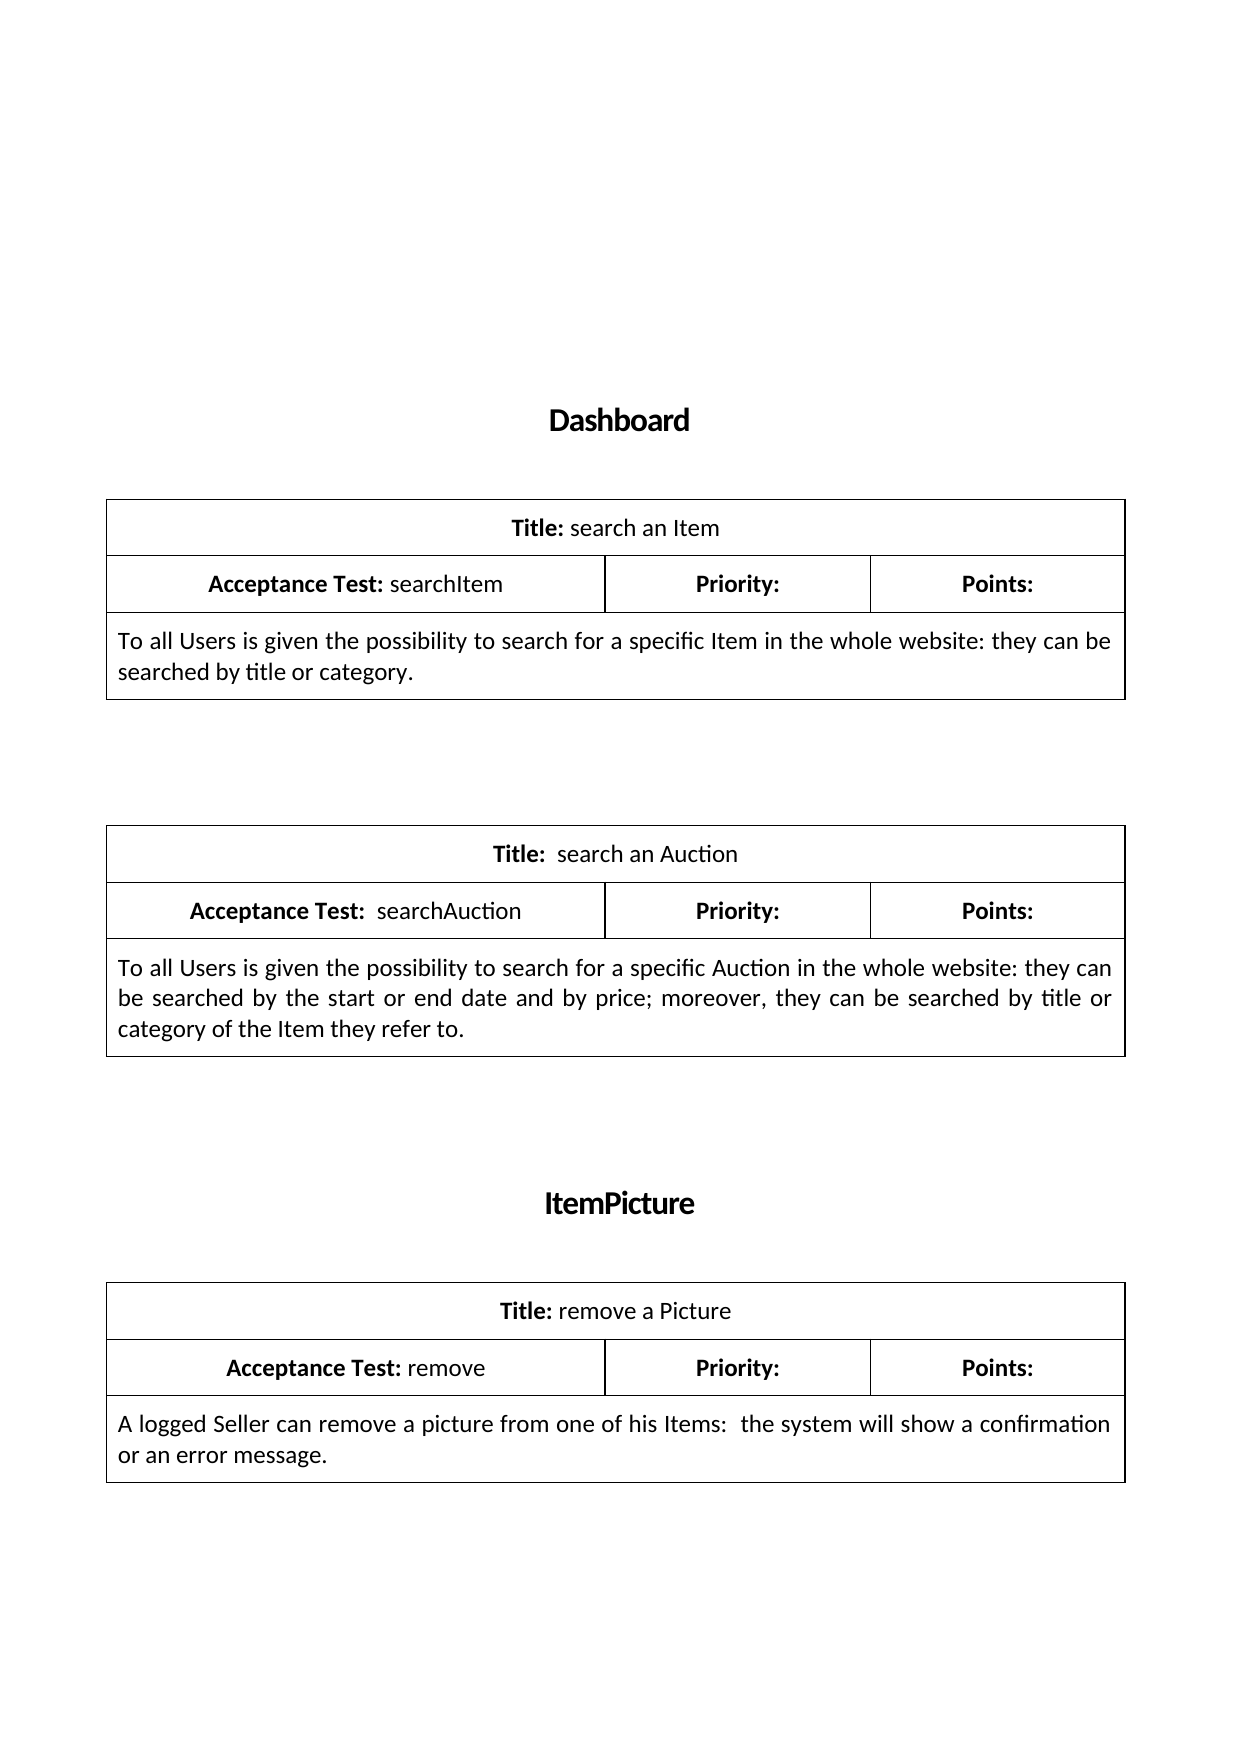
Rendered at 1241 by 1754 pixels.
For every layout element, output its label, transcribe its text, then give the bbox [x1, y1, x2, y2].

table_header Title: search an Item [107, 500, 1124, 555]
table_cell Priority: [606, 883, 870, 938]
table_cell Acceptance Test: searchItem [107, 556, 604, 612]
table_cell Acceptance Test: remove [107, 1340, 604, 1395]
table_cell Acceptance Test: searchAuction [107, 883, 604, 938]
title ItemPicture [118, 1182, 1122, 1223]
table_header Title: search an Auction [107, 826, 1124, 882]
table_header Title: remove a Picture [107, 1283, 1124, 1338]
table_cell Points: [871, 1340, 1124, 1395]
table_cell Priority: [606, 556, 870, 612]
table_cell A logged Seller can remove a picture from one of his Items: the system will show a confirmation or an error message. [107, 1396, 1124, 1482]
title Dashboard [118, 399, 1122, 439]
table_cell Points: [871, 883, 1124, 938]
table_cell To all Users is given the possibility to search for a specific Auction in the whole website: they can be searched by the start or end date and by price; moreover, they can be searched by title or category of the Item they refer to. [107, 939, 1124, 1056]
table_cell Points: [871, 556, 1124, 612]
table_cell Priority: [606, 1340, 870, 1395]
table_cell To all Users is given the possibility to search for a specific Item in the whole website: they can be searched by title or category. [107, 613, 1124, 699]
